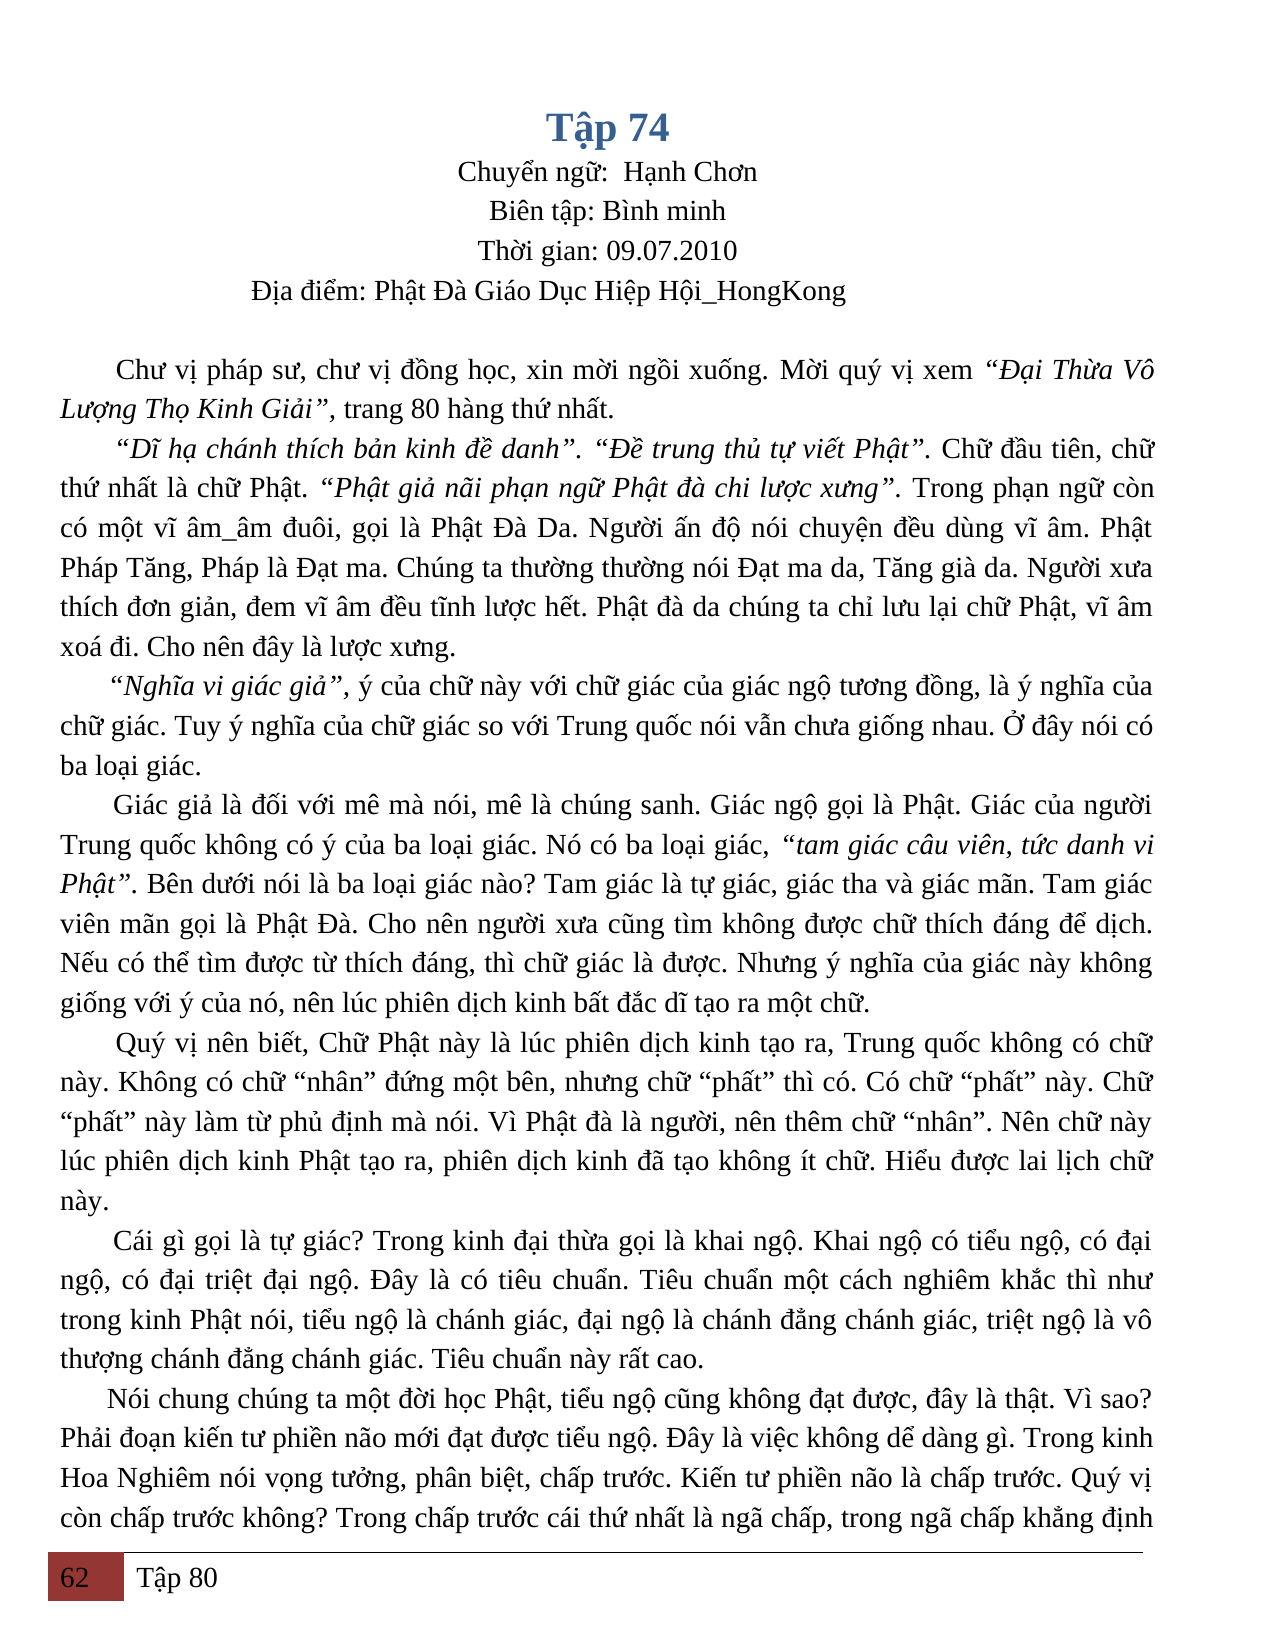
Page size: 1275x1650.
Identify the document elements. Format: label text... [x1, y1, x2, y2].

text Thời gian: 09.07.2010 [60, 229, 1155, 268]
text Giác giả là đối với mê mà nói, mê là chúng sanh. Giác ngộ gọi là Phật. Giác của người Trung quốc không có ý của ba loại giác. Nó có ba loại giác, “tam giác câu viên, tức danh vi Phật”. Bên dưới nói là ba loại giác nào? Tam giác là tự giác, giác tha và giác mãn. Tam giác viên mãn gọi là Phật Đà. Cho nên người xưa cũng tìm không được chữ thích đáng để dịch. Nếu có thể tìm được từ thích đáng, thì chữ giác là được. Nhưng ý nghĩa của giác này không giống với ý của nó, nên lúc phiên dịch kinh bất đắc dĩ tạo ra một chữ. [60, 783, 1155, 1020]
text Chuyển ngữ: Hạnh Chơn [60, 149, 1155, 189]
text Biên tập: Bình minh [60, 189, 1155, 229]
text Chư vị pháp sư, chư vị đồng học, xin mời ngồi xuống. Mời quý vị xem “Đại Thừa Vô Lượng Thọ Kinh Giải”, trang 80 hàng thứ nhất. [60, 347, 1155, 427]
text Cái gì gọi là tự giác? Trong kinh đại thừa gọi là khai ngộ. Khai ngộ có tiểu ngộ, có đại ngộ, có đại triệt đại ngộ. Đây là có tiêu chuẩn. Tiêu chuẩn một cách nghiêm khắc thì như trong kinh Phật nói, tiểu ngộ là chánh giác, đại ngộ là chánh đẳng chánh giác, triệt ngộ là vô thượng chánh đẳng chánh giác. Tiêu chuẩn này rất cao. [60, 1218, 1155, 1377]
text Địa điểm: Phật Đà Giáo Dục Hiệp Hội_HongKong [60, 268, 1155, 308]
text Quý vị nên biết, Chữ Phật này là lúc phiên dịch kinh tạo ra, Trung quốc không có chữ này. Không có chữ “nhân” đứng một bên, nhưng chữ “phất” thì có. Có chữ “phất” này. Chữ “phất” này làm từ phủ định mà nói. Vì Phật đà là người, nên thêm chữ “nhân”. Nên chữ này lúc phiên dịch kinh Phật tạo ra, phiên dịch kinh đã tạo không ít chữ. Hiểu được lai lịch chữ này. [60, 1020, 1155, 1218]
text “Nghĩa vi giác giả”, ý của chữ này với chữ giác của giác ngộ tương đồng, là ý nghĩa của chữ giác. Tuy ý nghĩa của chữ giác so với Trung quốc nói vẫn chưa giống nhau. Ở đây nói có ba loại giác. [60, 664, 1155, 783]
text “Dĩ hạ chánh thích bản kinh đề danh”. “Đề trung thủ tự viết Phật”. Chữ đầu tiên, chữ thứ nhất là chữ Phật. “Phật giả nãi phạn ngữ Phật đà chi lược xưng”. Trong phạn ngữ còn có một vĩ âm_âm đuôi, gọi là Phật Đà Da. Người ấn độ nói chuyện đều dùng vĩ âm. Phật Pháp Tăng, Pháp là Đạt ma. Chúng ta thường thường nói Đạt ma da, Tăng già da. Người xưa thích đơn giản, đem vĩ âm đều tĩnh lược hết. Phật đà da chúng ta chỉ lưu lại chữ Phật, vĩ âm xoá đi. Cho nên đây là lược xưng. [60, 427, 1155, 664]
subtitle Tập 74 [60, 110, 1155, 149]
